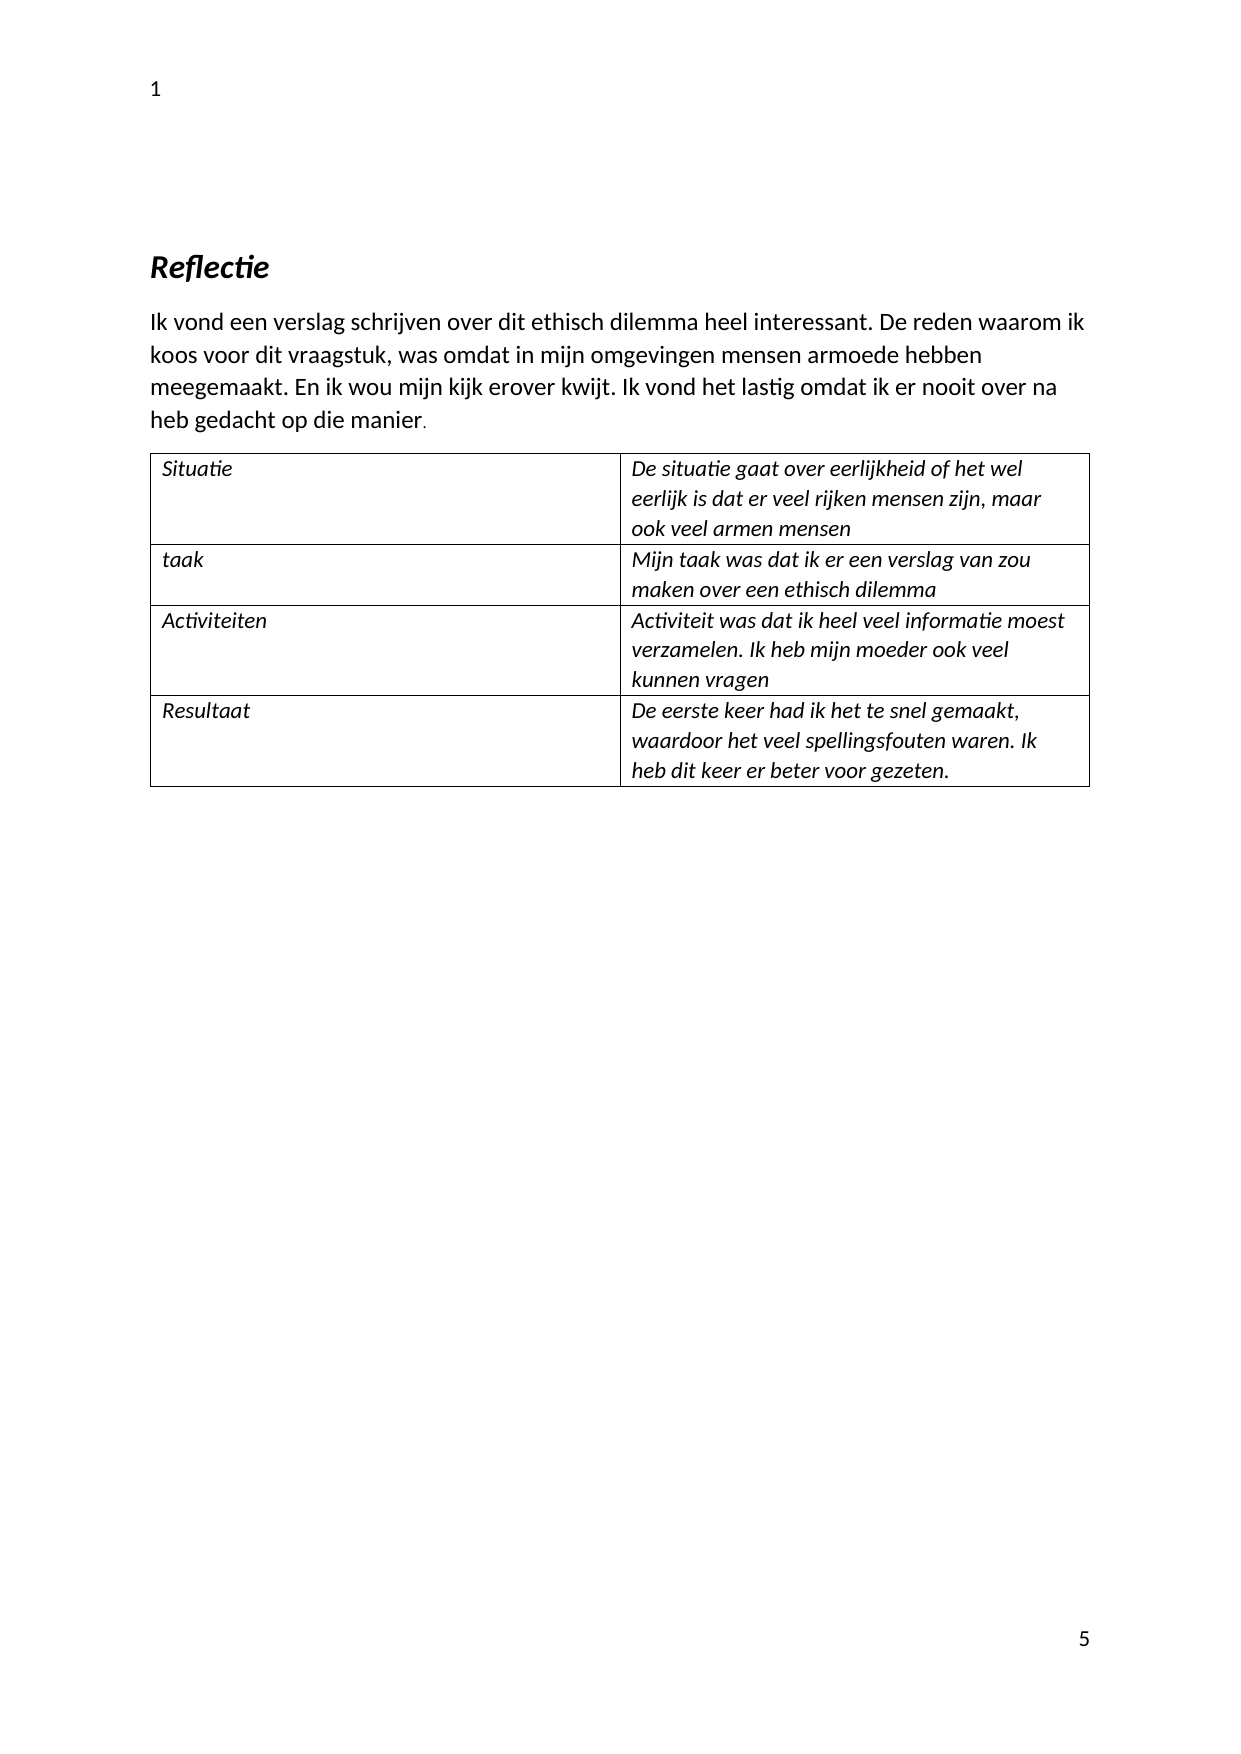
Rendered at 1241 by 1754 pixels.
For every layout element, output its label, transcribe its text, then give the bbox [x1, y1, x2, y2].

table_header Situatie [151, 454, 620, 544]
table_cell Resultaat [151, 696, 620, 786]
text Reflectie [150, 246, 1090, 287]
table_cell Mijn taak was dat ik er een verslag van zou maken over een ethisch dilemma [621, 545, 1089, 605]
table_cell Activiteiten [151, 606, 620, 695]
table_cell taak [151, 545, 620, 605]
table_cell De eerste keer had ik het te snel gemaakt, waardoor het veel spellingsfouten waren. Ik heb dit keer er beter voor gezeten. [621, 696, 1089, 786]
text Ik vond een verslag schrijven over dit ethisch dilemma heel interessant. De reden waarom ik koos voor dit vraagstuk, was omdat in mijn omgevingen mensen armoede hebben meegemaakt. En ik wou mijn kijk erover kwijt. Ik vond het lastig omdat ik er nooit over na heb gedacht op die manier. [150, 306, 1090, 434]
table_header De situatie gaat over eerlijkheid of het wel eerlijk is dat er veel rijken mensen zijn, maar ook veel armen mensen [621, 454, 1089, 544]
table_cell Activiteit was dat ik heel veel informatie moest verzamelen. Ik heb mijn moeder ook veel kunnen vragen [621, 606, 1089, 695]
